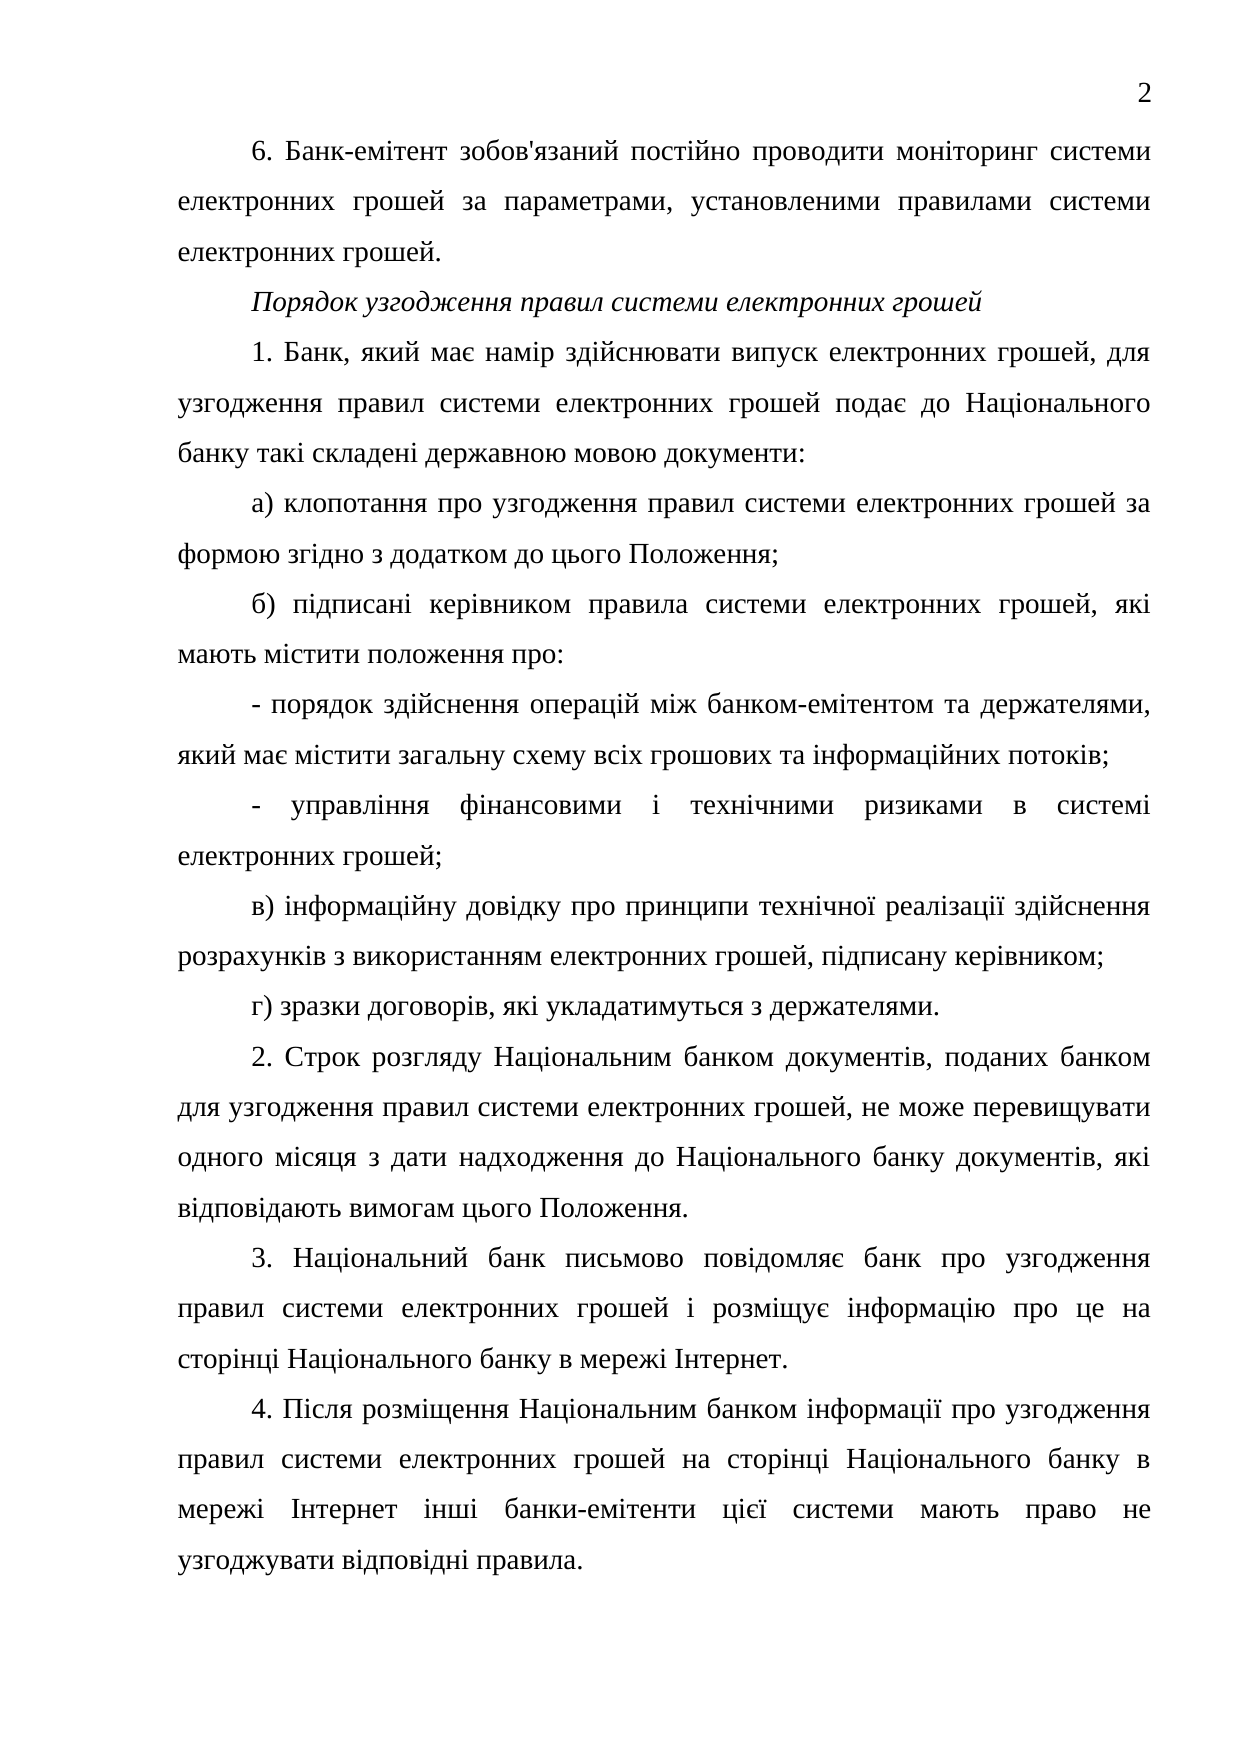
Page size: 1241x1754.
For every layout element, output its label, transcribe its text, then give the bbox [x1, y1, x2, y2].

text а) клопотання про узгодження правил системи електронних грошей за формою згідно з додатком до цього Положення; [177, 485, 1152, 569]
text - порядок здійснення операцій між банком-емітентом та держателями, який має містити загальну схему всіх грошових та інформаційних потоків; [177, 687, 1152, 771]
text 6. Банк-емітент зобов'язаний постійно проводити моніторинг системи електронних грошей за параметрами, установленими правилами системи електронних грошей. [177, 133, 1152, 267]
text 1. Банк, який має намір здійснювати випуск електронних грошей, для узгодження правил системи електронних грошей подає до Національного банку такі складені державною мовою документи: [177, 334, 1152, 469]
subtitle Порядок узгодження правил системи електронних грошей [177, 284, 1152, 318]
text 2. Строк розгляду Національним банком документів, поданих банком для узгодження правил системи електронних грошей, не може перевищувати одного місяця з дати надходження до Національного банку документів, які відповідають вимогам цього Положення. [177, 1039, 1152, 1223]
text - управління фінансовими і технічними ризиками в системі електронних грошей; [177, 787, 1152, 871]
text 3. Національний банк письмово повідомляє банк про узгодження правил системи електронних грошей і розміщує інформацію про це на сторінці Національного банку в мережі Інтернет. [177, 1240, 1152, 1374]
text б) підписані керівником правила системи електронних грошей, які мають містити положення про: [177, 586, 1152, 670]
text в) інформаційну довідку про принципи технічної реалізації здійснення розрахунків з використанням електронних грошей, підписану керівником; [177, 888, 1152, 972]
text г) зразки договорів, які укладатимуться з держателями. [177, 988, 1152, 1022]
text 4. Після розміщення Національним банком інформації про узгодження правил системи електронних грошей на сторінці Національного банку в мережі Інтернет інші банки-емітенти цієї системи мають право не узгоджувати відповідні правила. [177, 1391, 1152, 1576]
